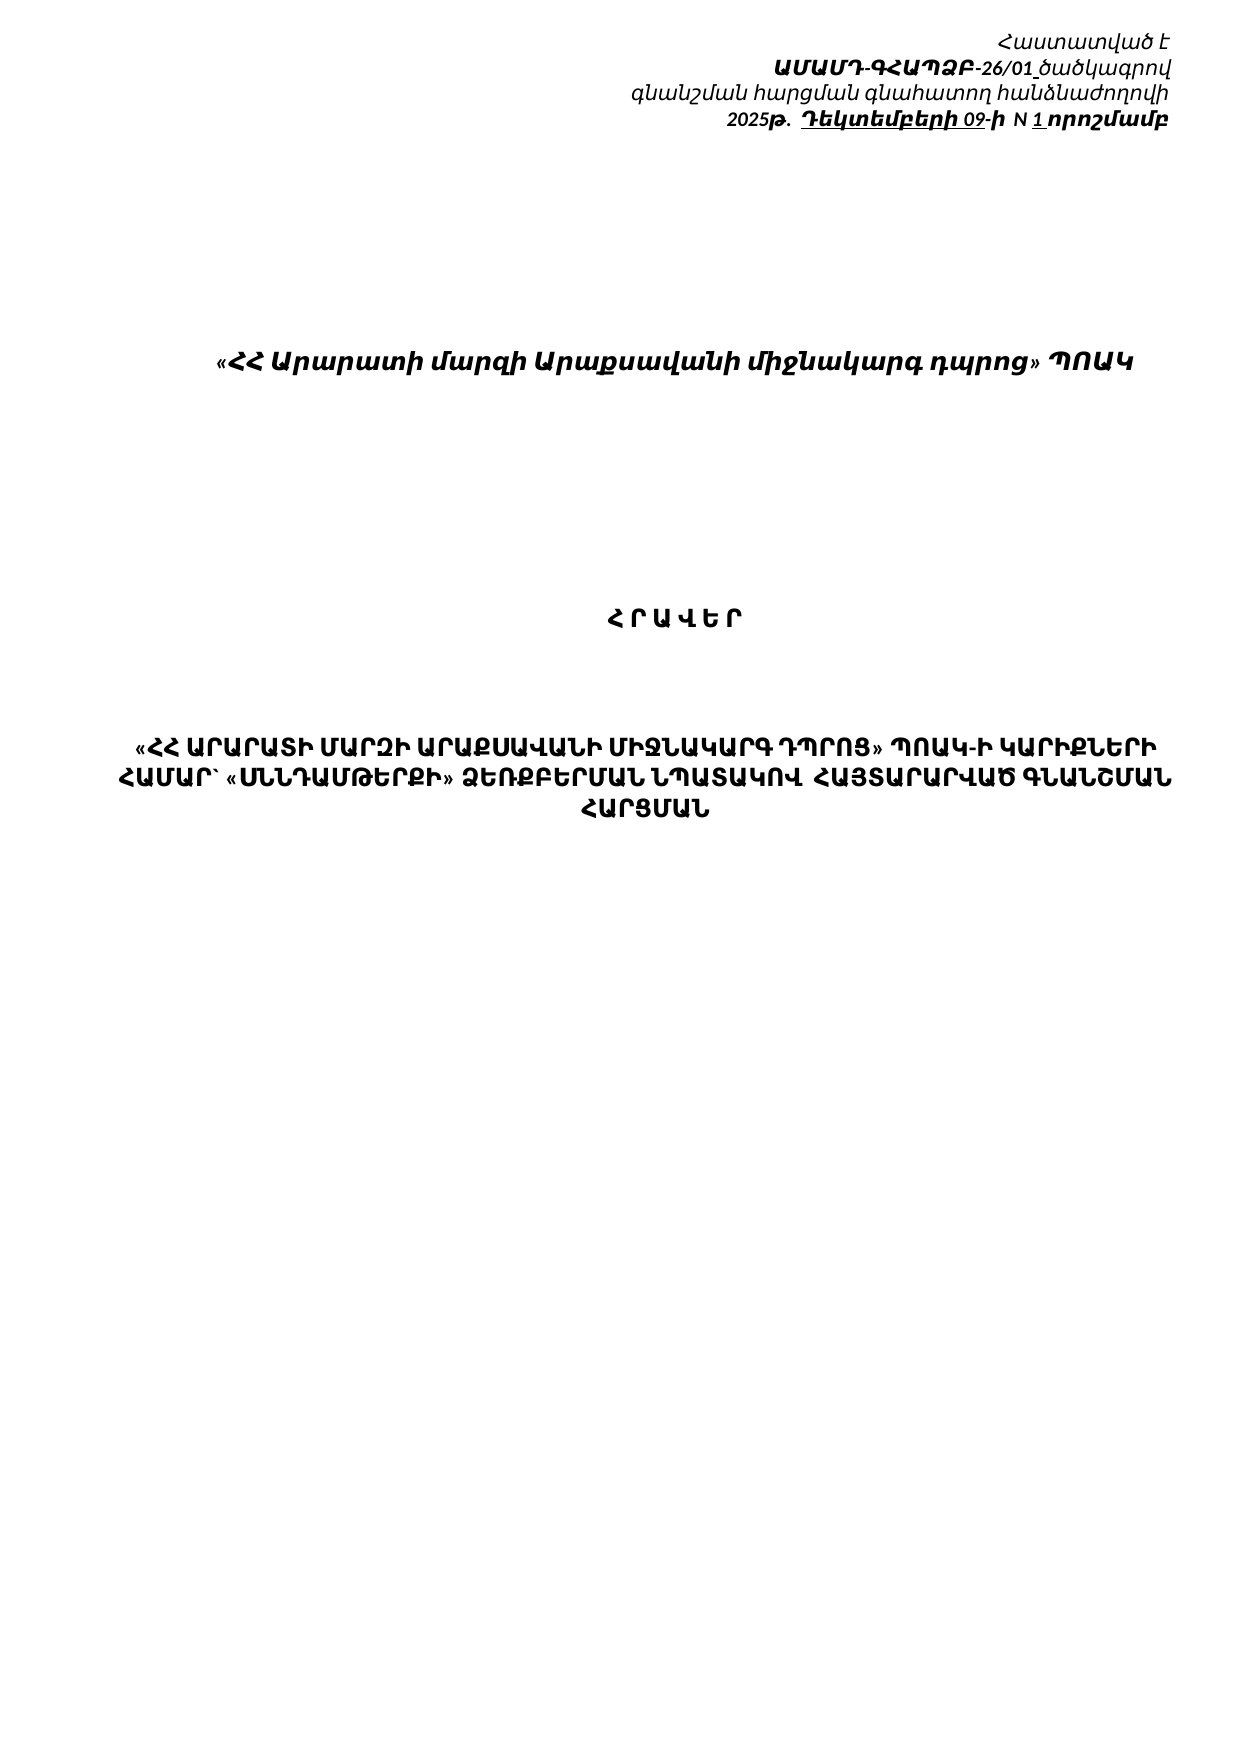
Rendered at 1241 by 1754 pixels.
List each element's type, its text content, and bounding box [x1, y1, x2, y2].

text «ՀՀ Արարատի մարզի Արաքսավանի միջնակարգ դպրոց» ՊՈԱԿ [118, 346, 1172, 377]
text «ՀՀ Արարատի մարզի Արաքսավանի միջնակարգ դպրոց» ՊՈԱԿ-Ի ԿԱՐԻՔՆԵՐԻ ՀԱՄԱՐ` «ՍՆՆԴԱՄԹԵՐՔԻ» ՁԵՌՔԲԵՐՄԱՆ ՆՊԱՏԱԿՈՎ ՀԱՅՏԱՐԱՐՎԱԾ գնանշման հարցման [118, 732, 1172, 823]
text Հ Ր Ա Վ Ե Ր [118, 603, 1172, 633]
text Հաստատված է [118, 29, 1171, 55]
text գնանշման հարցման գնահատող հանձնաժողովի [118, 80, 1171, 106]
text 2025թ. Դեկտեմբերի 09-ի N 1 որոշմամբ [118, 106, 1171, 131]
text ԱՄԱՄԴ-ԳՀԱՊՁԲ-26/01 ծածկագրով [118, 55, 1171, 80]
